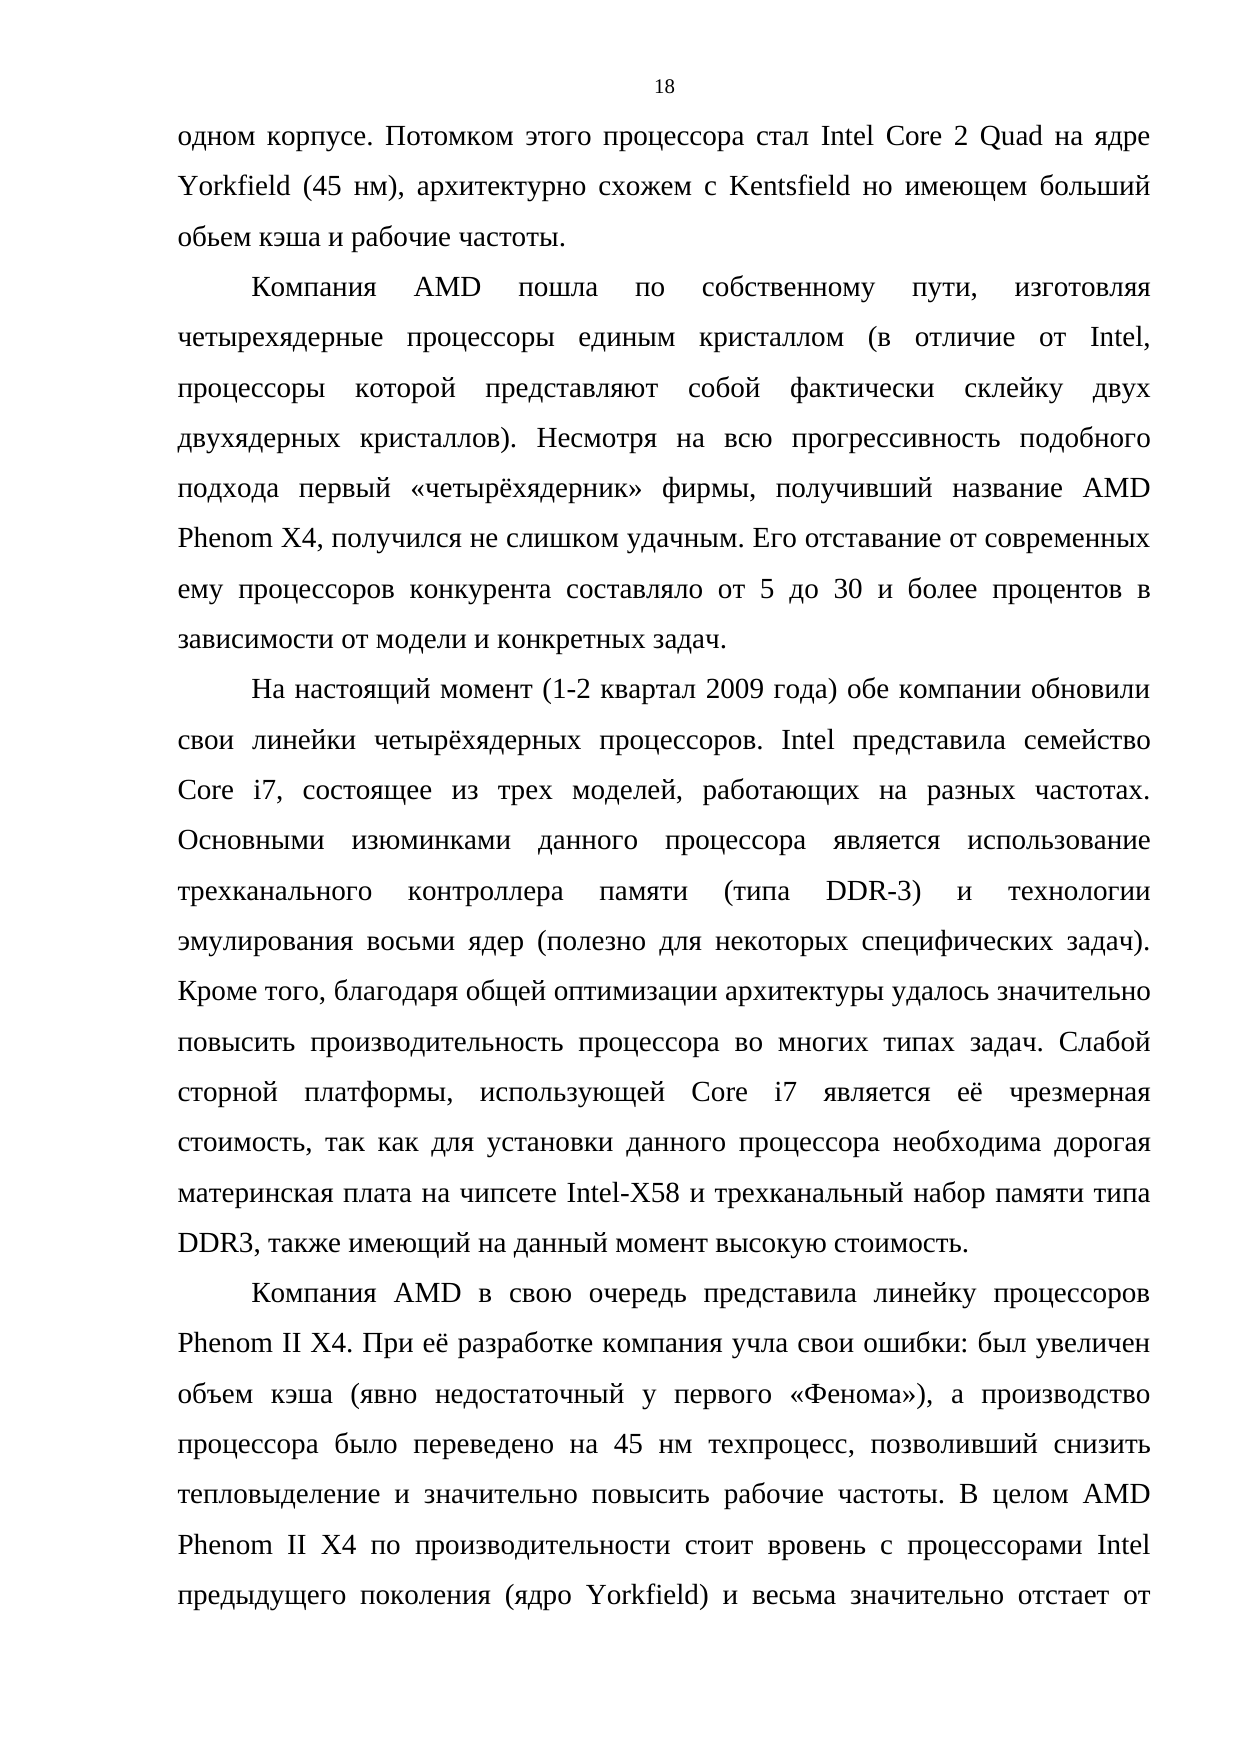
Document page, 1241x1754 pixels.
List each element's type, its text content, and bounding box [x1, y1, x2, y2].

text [177, 1275, 1152, 1611]
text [177, 118, 1152, 252]
text Компания AMD пошла по собственному пути, изготовляя четырехядерные процессоры единым кристаллом (в отличие от Intel, процессоры которой представляют собой фактически склейку двух двухядерных кристаллов). Несмотря на всю прогрессивность подобного подхода первый «четырёхядерник» фирмы, получивший название AMD Phenom X4, получился не слишком удачным. Его отставание от современных ему процессоров конкурента составляло от 5 до 30 и более процентов в зависимости от модели и конкретных задач. [177, 269, 1152, 655]
text На настоящий момент (1-2 квартал 2009 года) обе компании обновили свои линейки четырёхядерных процессоров. Intel представила семейство Core i7, состоящее из трех моделей, работающих на разных частотах. Основными изюминками данного процессора является использование трехканального контроллера памяти (типа DDR-3) и технологии эмулирования восьми ядер (полезно для некоторых специфических задач). Кроме того, благодаря общей оптимизации архитектуры удалось значительно повысить производительность процессора во многих типах задач. Слабой сторной платформы, использующей Core i7 является её чрезмерная стоимость, так как для установки данного процессора необходима дорогая материнская плата на чипсете Intel-X58 и трехканальный набор памяти типа DDR3, также имеющий на данный момент высокую стоимость. [177, 672, 1152, 1258]
